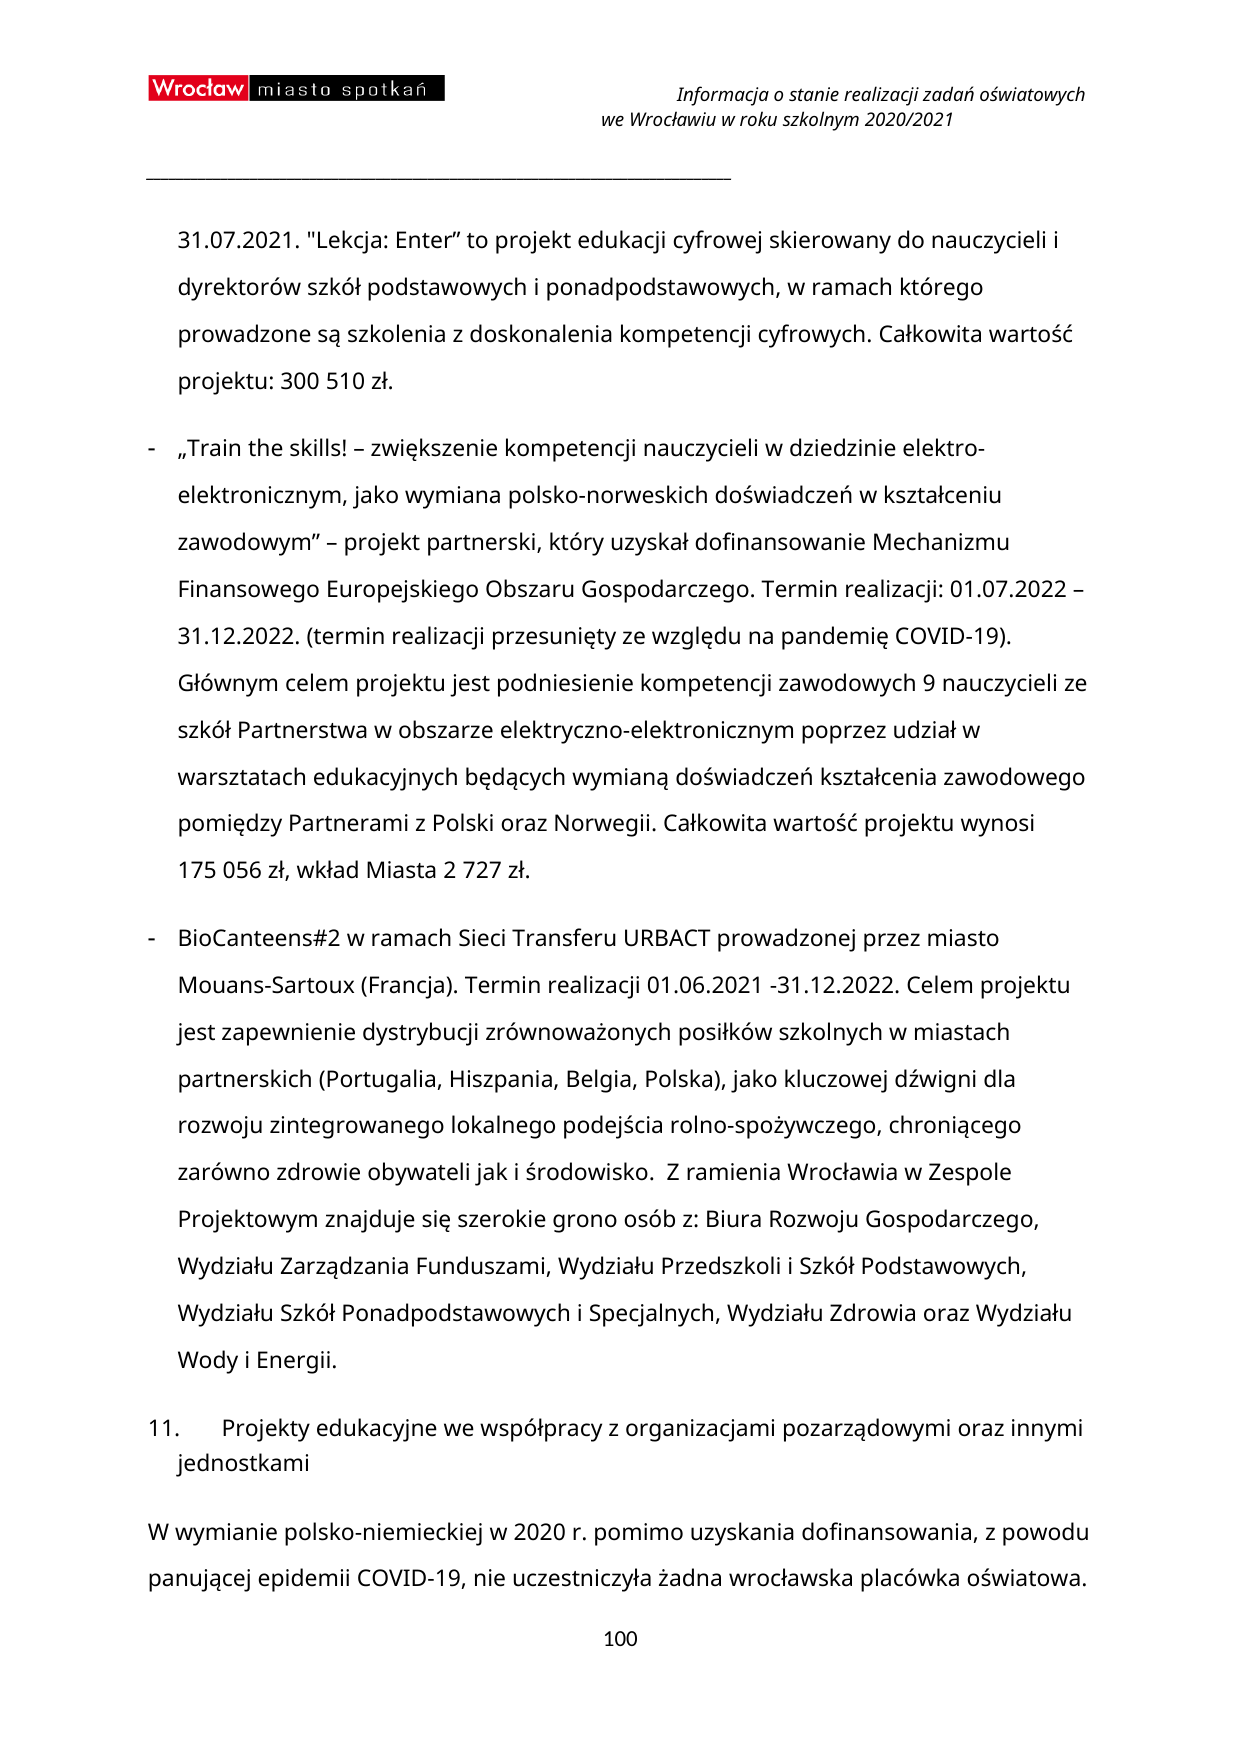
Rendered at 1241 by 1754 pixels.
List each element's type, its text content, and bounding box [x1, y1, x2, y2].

subtitle Projekty edukacyjne we współpracy z organizacjami pozarządowymi oraz innymi jednostkami [148, 1411, 1093, 1479]
picture [147, 73, 445, 102]
list „Train the skills! – zwiększenie kompetencji nauczycieli w dziedzinie elektro-elektronicznym, jako wymiana polsko-norweskich doświadczeń w kształceniu zawodowym” – projekt partnerski, który uzyskał dofinansowanie Mechanizmu Finansowego Europejskiego Obszaru Gospodarczego. Termin realizacji: 01.07.2022 – 31.12.2022. (termin realizacji przesunięty ze względu na pandemię COVID-19). Głównym celem projektu jest podniesienie kompetencji zawodowych 9 nauczycieli ze szkół Partnerstwa w obszarze elektryczno-elektronicznym poprzez udział w warsztatach edukacyjnych będących wymianą doświadczeń kształcenia zawodowego pomiędzy Partnerami z Polski oraz Norwegii. Całkowita wartość projektu wynosi 175 056 zł, wkład Miasta 2 727 zł. [148, 432, 1093, 885]
list BioCanteens#2 w ramach Sieci Transferu URBACT prowadzonej przez miasto Mouans-Sartoux (Francja). Termin realizacji 01.06.2021 -31.12.2022. Celem projektu jest zapewnienie dystrybucji zrównoważonych posiłków szkolnych w miastach partnerskich (Portugalia, Hiszpania, Belgia, Polska), jako kluczowej dźwigni dla rozwoju zintegrowanego lokalnego podejścia rolno-spożywczego, chroniącego zarówno zdrowie obywateli jak i środowisko. Z ramienia Wrocławia w Zespole Projektowym znajduje się szerokie grono osób z: Biura Rozwoju Gospodarczego, Wydziału Zarządzania Funduszami, Wydziału Przedszkoli i Szkół Podstawowych, Wydziału Szkół Ponadpodstawowych i Specjalnych, Wydziału Zdrowia oraz Wydziału Wody i Energii. [148, 922, 1093, 1375]
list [148, 224, 1093, 396]
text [148, 1516, 1093, 1594]
